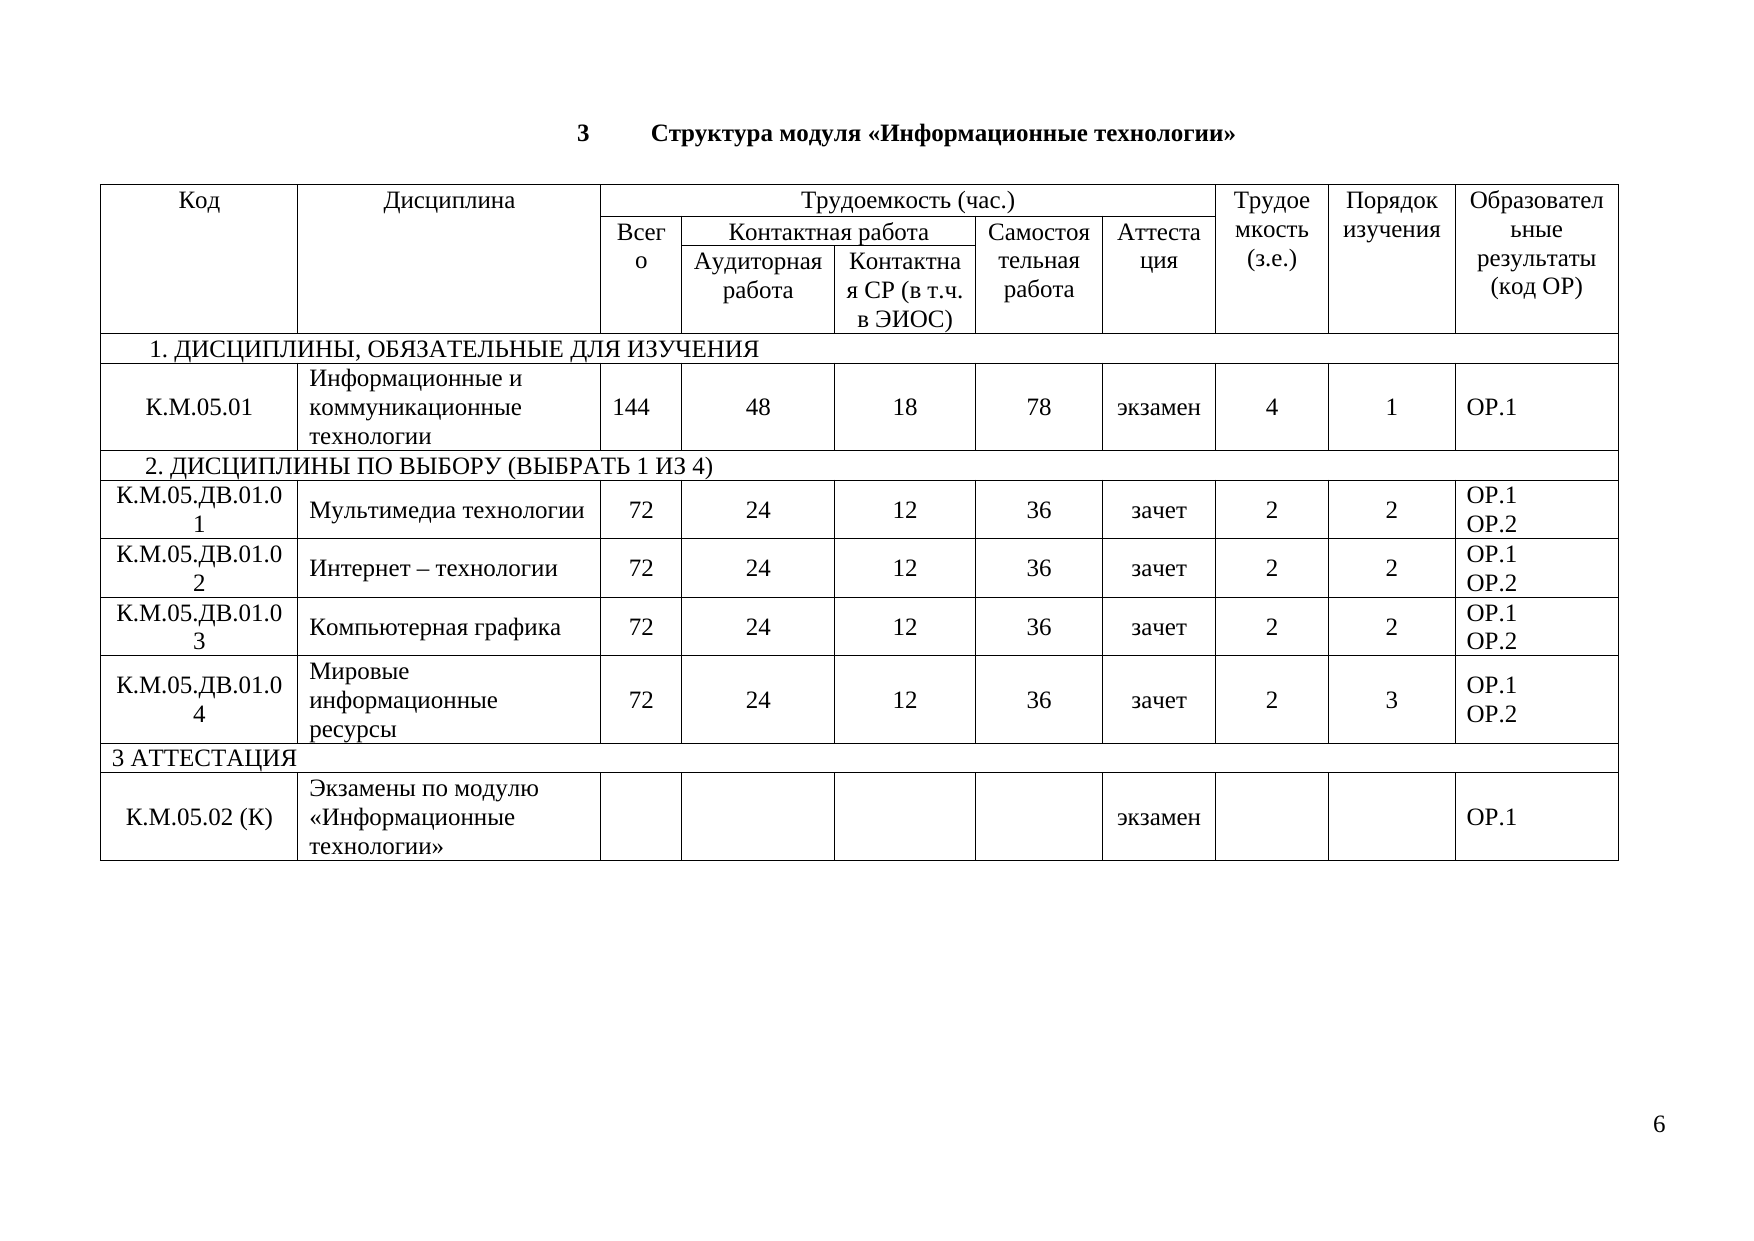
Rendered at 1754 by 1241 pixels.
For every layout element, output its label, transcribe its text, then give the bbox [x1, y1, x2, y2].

table_cell 2 [1329, 481, 1455, 538]
table_cell ОР.1 ОР.2 [1456, 481, 1618, 538]
table_cell 2 [1216, 481, 1328, 538]
table_cell ОР.1 [1456, 364, 1618, 450]
table_header Порядок изучения [1329, 185, 1455, 333]
table_cell 12 [835, 598, 975, 655]
table_cell 12 [835, 656, 975, 742]
table_cell 3 [1329, 656, 1455, 742]
table_header Дисциплина [298, 185, 600, 333]
table_cell 2 [1216, 598, 1328, 655]
table_cell Всего [601, 217, 681, 333]
table_cell ОР.1 [1456, 773, 1618, 859]
table_cell 12 [835, 539, 975, 597]
table_cell Аудиторная работа [682, 246, 834, 333]
table_cell экзамен [1103, 364, 1215, 450]
table_cell 72 [601, 656, 681, 742]
table_cell 3 АТТЕСТАЦИЯ [101, 744, 1618, 772]
table_cell Мультимедиа технологии [298, 481, 600, 538]
table_cell 72 [601, 598, 681, 655]
table_cell 1 [1329, 364, 1455, 450]
table_cell экзамен [1103, 773, 1215, 859]
table_cell Контактная СР (в т.ч. в ЭИОС) [835, 246, 975, 333]
table_cell Информационные и коммуникационные технологии [298, 364, 600, 450]
table_cell зачет [1103, 481, 1215, 538]
table_header Код [101, 185, 297, 333]
table_cell Дисциплины, обязательные для изучения [101, 334, 1618, 362]
table_cell 72 [601, 481, 681, 538]
table_cell К.М.05.ДВ.01.04 [101, 656, 297, 742]
table_cell 2 [1216, 539, 1328, 597]
table_cell зачет [1103, 598, 1215, 655]
table_cell 36 [976, 539, 1102, 597]
table_cell К.М.05.ДВ.01.02 [101, 539, 297, 597]
table_cell [835, 773, 975, 859]
table_cell 18 [835, 364, 975, 450]
table_cell 2 [1329, 539, 1455, 597]
table_cell зачет [1103, 656, 1215, 742]
table_cell [682, 773, 834, 859]
table_header Образовательные результаты (код ОР) [1456, 185, 1618, 333]
table_cell [1216, 773, 1328, 859]
table_cell 24 [682, 598, 834, 655]
table_cell ОР.1 ОР.2 [1456, 656, 1618, 742]
table_cell зачет [1103, 539, 1215, 597]
table_cell Самостоятельная работа [976, 217, 1102, 333]
table_cell [976, 773, 1102, 859]
table_cell Интернет – технологии [298, 539, 600, 597]
table_cell Аттестация [1103, 217, 1215, 333]
table_cell 4 [1216, 364, 1328, 450]
subtitle 3 Структура модуля «Информационные технологии» [148, 118, 1665, 147]
table_cell 2 [1329, 598, 1455, 655]
table_cell К.М.05.01 [101, 364, 297, 450]
table_cell 24 [682, 481, 834, 538]
table_cell ОР.1 ОР.2 [1456, 539, 1618, 597]
table_cell 48 [682, 364, 834, 450]
table_cell 72 [601, 539, 681, 597]
table_cell Контактная работа [682, 217, 975, 245]
table_cell 2. Дисциплины по выбору (выбрать 1 из 4) [101, 451, 1618, 479]
table_cell 24 [682, 539, 834, 597]
table_cell Компьютерная графика [298, 598, 600, 655]
table_cell К.М.05.02 (К) [101, 773, 297, 859]
table_cell 36 [976, 656, 1102, 742]
table_cell К.М.05.ДВ.01.03 [101, 598, 297, 655]
table_cell 2 [1216, 656, 1328, 742]
table_cell Мировые информационные ресурсы [298, 656, 600, 742]
table_cell 24 [682, 656, 834, 742]
table_cell [601, 773, 681, 859]
table_cell 36 [976, 481, 1102, 538]
table_header Трудоемкость (час.) [601, 185, 1215, 216]
table_header Трудоемкость (з.е.) [1216, 185, 1328, 333]
table_cell К.М.05.ДВ.01.01 [101, 481, 297, 538]
table_cell 144 [601, 364, 681, 450]
table_cell 12 [835, 481, 975, 538]
table_cell 36 [976, 598, 1102, 655]
table_cell ОР.1 ОР.2 [1456, 598, 1618, 655]
table_cell [1329, 773, 1455, 859]
table_cell Экзамены по модулю «Информационные технологии» [298, 773, 600, 859]
table_cell 78 [976, 364, 1102, 450]
